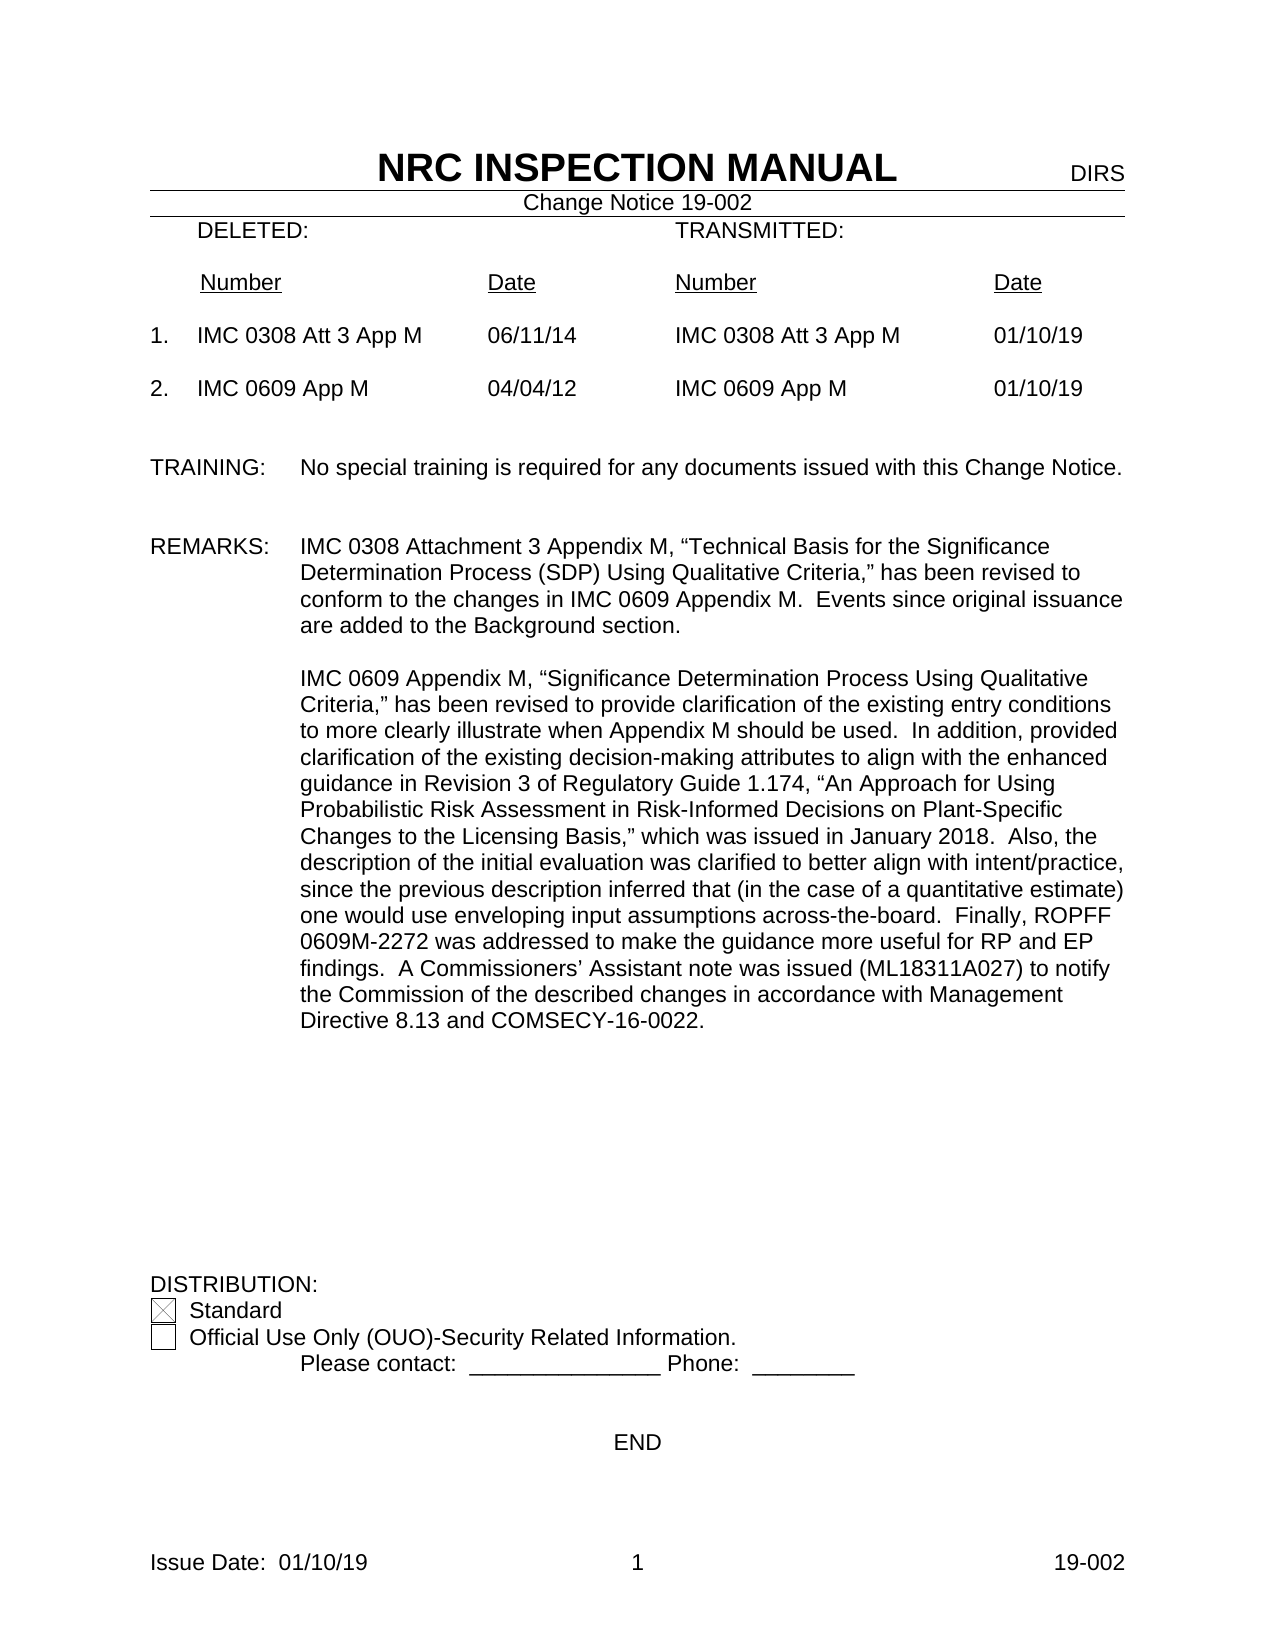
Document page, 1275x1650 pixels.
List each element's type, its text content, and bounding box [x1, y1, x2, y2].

text NRC INSPECTION MANUAL DIRS [150, 150, 1125, 189]
text 1. IMC 0308 Att 3 App M 06/11/14 IMC 0308 Att 3 App M 01/10/19 [150, 322, 1125, 348]
text DELETED: TRANSMITTED: [150, 217, 1125, 243]
text Standard [150, 1297, 1125, 1323]
table_header Change Notice 19-002 [150, 191, 1125, 216]
text Official Use Only (OUO)-Security Related Information. [150, 1323, 1125, 1350]
text END [150, 1429, 1125, 1455]
text IMC 0609 Appendix M, “Significance Determination Process Using Qualitative Criteria,” has been revised to provide clarification of the existing entry conditions to more clearly illustrate when Appendix M should be used. In addition, provided clarification of the existing decision-making attributes to align with the enhanced guidance in Revision 3 of Regulatory Guide 1.174, “An Approach for Using Probabilistic Risk Assessment in Risk-Informed Decisions on Plant-Specific Changes to the Licensing Basis,” which was issued in January 2018. Also, the description of the initial evaluation was clarified to better align with intent/practice, since the previous description inferred that (in the case of a quantitative estimate) one would use enveloping input assumptions across-the-board. Finally, ROPFF 0609M-2272 was addressed to make the guidance more useful for RP and EP findings. A Commissioners’ Assistant note was issued (ML18311A027) to notify the Commission of the described changes in accordance with Management Directive 8.13 and COMSECY-16-0022. [150, 665, 1125, 1034]
text Number Date Number Date [150, 269, 1125, 296]
text 2. IMC 0609 App M 04/04/12 IMC 0609 App M 01/10/19 [150, 375, 1125, 401]
list TRAINING: No special training is required for any documents issued with this Change Notice. [150, 454, 1125, 480]
text Please contact: _______________ Phone: ________ [150, 1350, 1125, 1376]
text DISTRIBUTION: [150, 1271, 1125, 1297]
text REMARKS: IMC 0308 Attachment 3 Appendix M, “Technical Basis for the Significance Determination Process (SDP) Using Qualitative Criteria,” has been revised to conform to the changes in IMC 0609 Appendix M. Events since original issuance are added to the Background section. [150, 533, 1125, 638]
